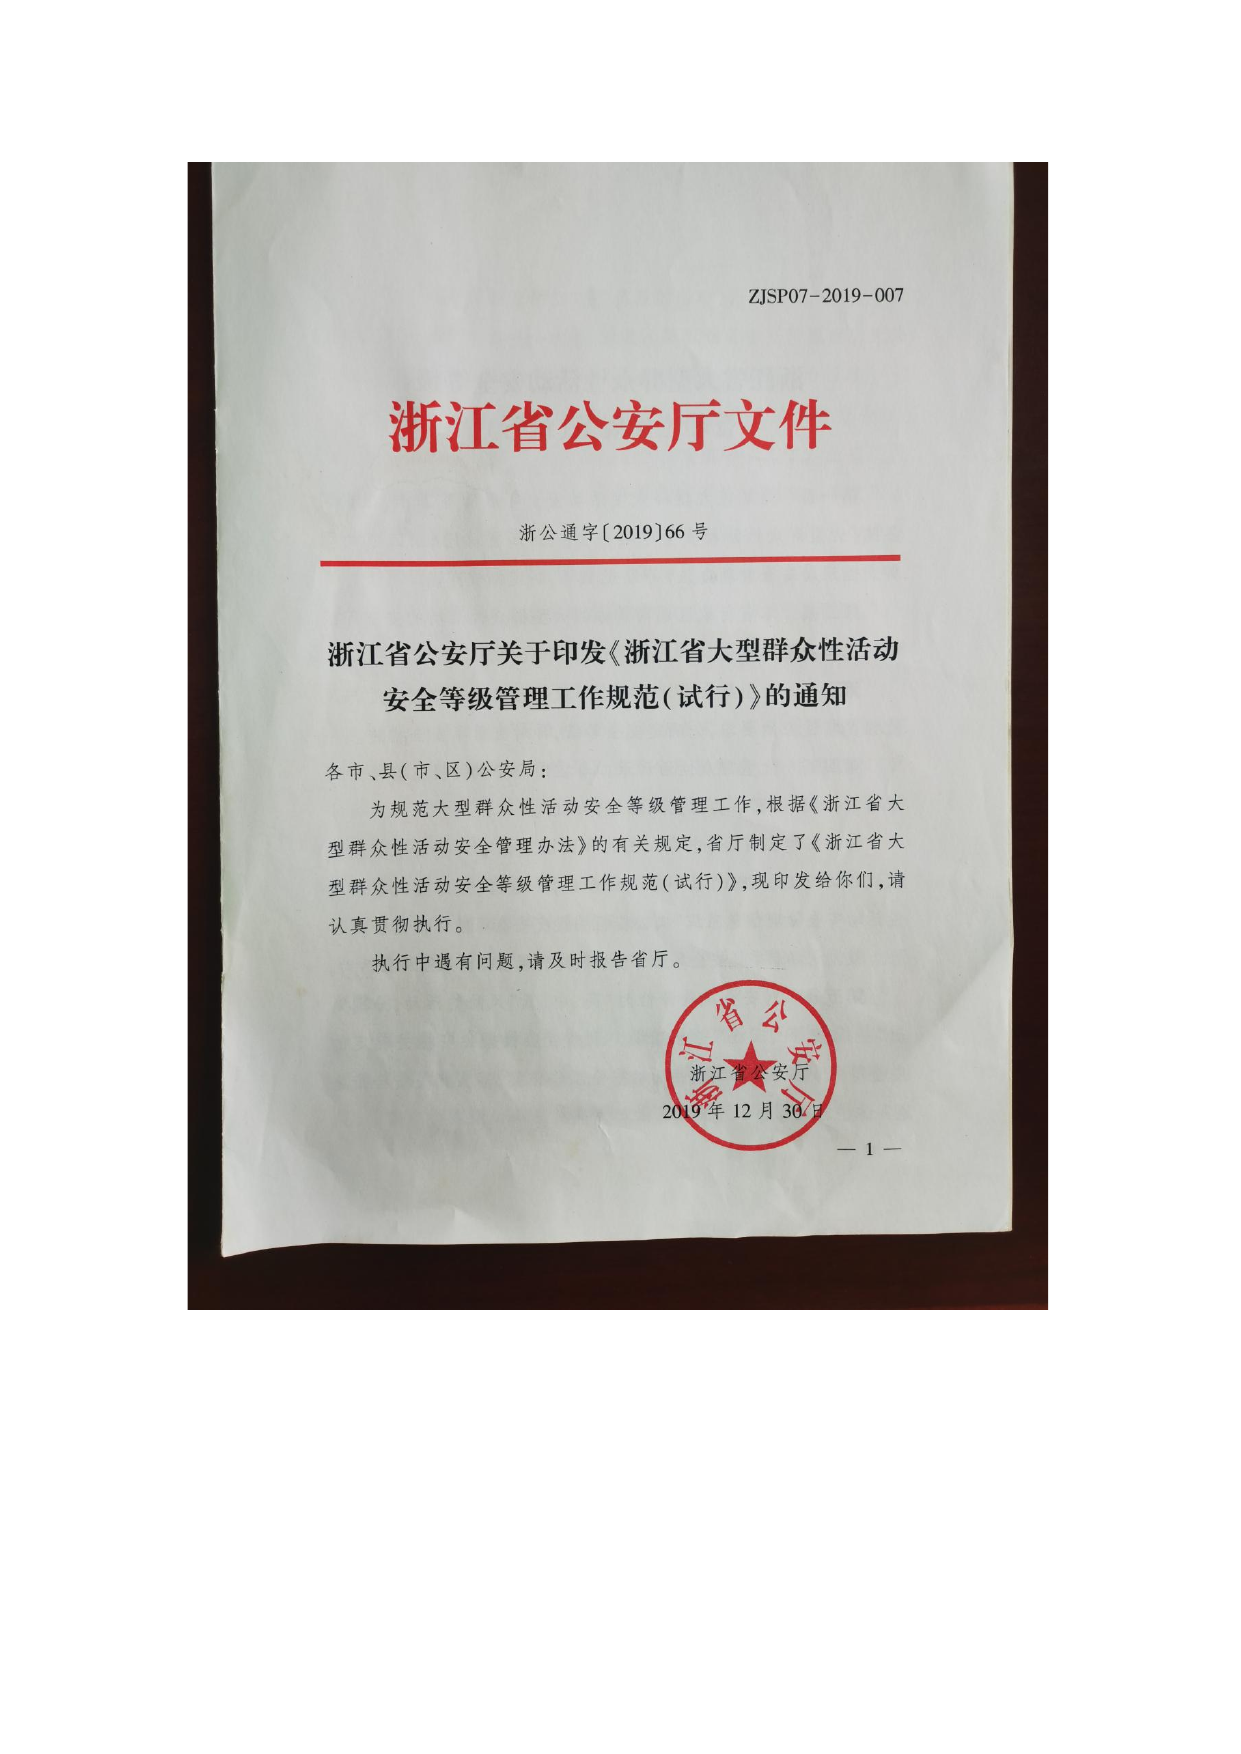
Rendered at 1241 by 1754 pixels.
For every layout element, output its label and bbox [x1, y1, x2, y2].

picture [187, 162, 1049, 1310]
